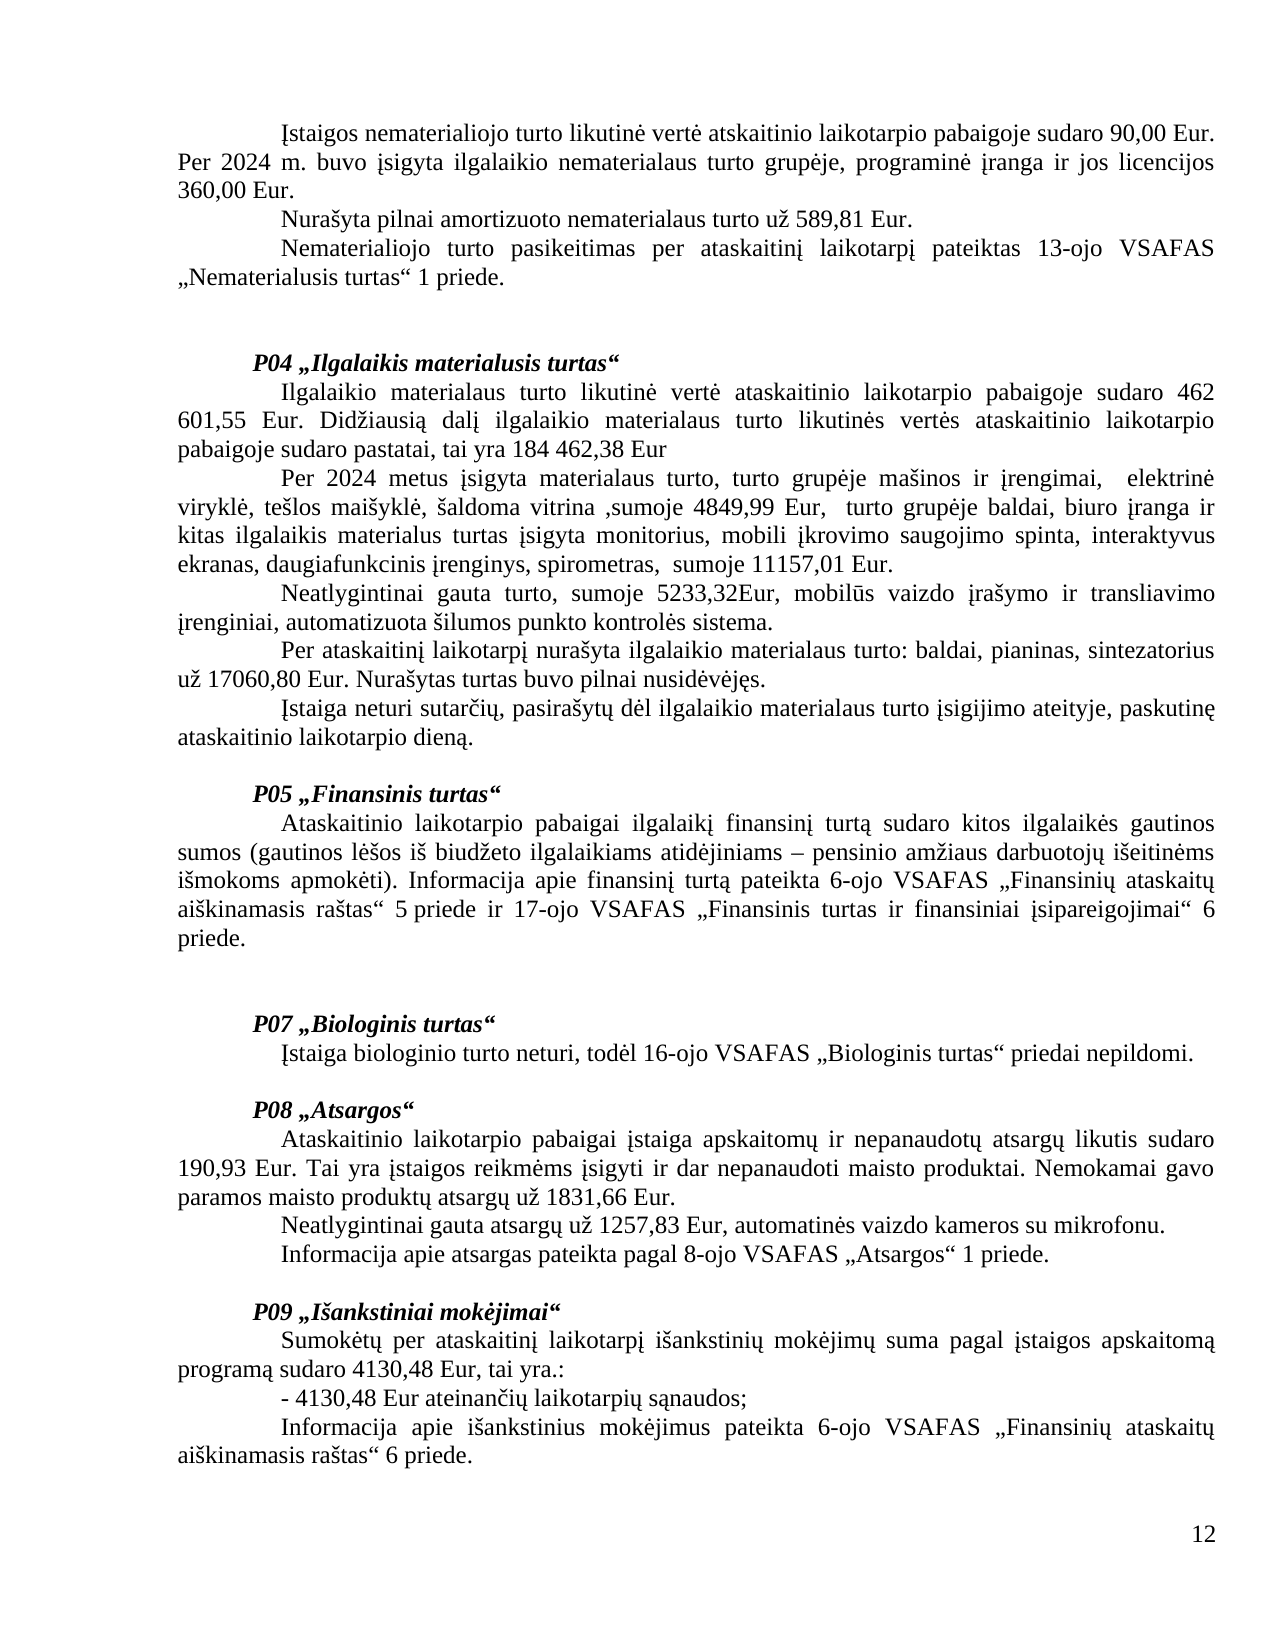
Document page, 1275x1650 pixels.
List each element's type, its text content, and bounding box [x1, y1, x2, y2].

text Įstaiga biologinio turto neturi, todėl 16-ojo VSAFAS „Biologinis turtas“ priedai nepildomi. [177, 1038, 1216, 1067]
text Per ataskaitinį laikotarpį nurašyta ilgalaikio materialaus turto: baldai, pianinas, sintezatorius už 17060,80 Eur. Nurašytas turtas buvo pilnai nusidėvėjęs. [177, 636, 1216, 693]
text Neatlygintinai gauta turto, sumoje 5233,32Eur, mobilūs vaizdo įrašymo ir transliavimo įrenginiai, automatizuota šilumos punkto kontrolės sistema. [177, 578, 1216, 636]
text Įstaiga neturi sutarčių, pasirašytų dėl ilgalaikio materialaus turto įsigijimo ateityje, paskutinę ataskaitinio laikotarpio dieną. [177, 693, 1216, 751]
text P04 „Ilgalaikis materialusis turtas“ [177, 348, 1216, 377]
text Sumokėtų per ataskaitinį laikotarpį išankstinių mokėjimų suma pagal įstaigos apskaitomą programą sudaro 4130,48 Eur, tai yra.: [177, 1326, 1216, 1383]
text P07 „Biologinis turtas“ [177, 1009, 1216, 1038]
text Ataskaitinio laikotarpio pabaigai įstaiga apskaitomų ir nepanaudotų atsargų likutis sudaro 190,93 Eur. Tai yra įstaigos reikmėms įsigyti ir dar nepanaudoti maisto produktai. Nemokamai gavo paramos maisto produktų atsargų už 1831,66 Eur. [177, 1124, 1216, 1211]
text Informacija apie išankstinius mokėjimus pateikta 6-ojo VSAFAS „Finansinių ataskaitų aiškinamasis raštas“ 6 priede. [177, 1412, 1216, 1469]
text P08 „Atsargos“ [177, 1096, 1216, 1124]
text Per 2024 metus įsigyta materialaus turto, turto grupėje mašinos ir įrengimai, elektrinė viryklė, tešlos maišyklė, šaldoma vitrina ,sumoje 4849,99 Eur, turto grupėje baldai, biuro įranga ir kitas ilgalaikis materialus turtas įsigyta monitorius, mobili įkrovimo saugojimo spinta, interaktyvus ekranas, daugiafunkcinis įrenginys, spirometras, sumoje 11157,01 Eur. [177, 463, 1216, 578]
text Nematerialiojo turto pasikeitimas per ataskaitinį laikotarpį pateiktas 13-ojo VSAFAS „Nematerialusis turtas“ 1 priede. [177, 233, 1216, 291]
text Ataskaitinio laikotarpio pabaigai ilgalaikį finansinį turtą sudaro kitos ilgalaikės gautinos sumos (gautinos lėšos iš biudžeto ilgalaikiams atidėjiniams – pensinio amžiaus darbuotojų išeitinėms išmokoms apmokėti). Informacija apie finansinį turtą pateikta 6-ojo VSAFAS „Finansinių ataskaitų aiškinamasis raštas“ 5 priede ir 17-ojo VSAFAS „Finansinis turtas ir finansiniai įsipareigojimai“ 6 priede. [177, 808, 1216, 952]
text Informacija apie atsargas pateikta pagal 8-ojo VSAFAS „Atsargos“ 1 priede. [177, 1239, 1216, 1268]
text Įstaigos nematerialiojo turto likutinė vertė atskaitinio laikotarpio pabaigoje sudaro 90,00 Eur. Per 2024 m. buvo įsigyta ilgalaikio nematerialaus turto grupėje, programinė įranga ir jos licencijos 360,00 Eur. [177, 118, 1216, 204]
text - 4130,48 Eur ateinančių laikotarpių sąnaudos; [177, 1383, 1216, 1412]
text Neatlygintinai gauta atsargų už 1257,83 Eur, automatinės vaizdo kameros su mikrofonu. [177, 1211, 1216, 1239]
text P05 „Finansinis turtas“ [177, 779, 1216, 808]
text P09 „Išankstiniai mokėjimai“ [177, 1297, 1216, 1326]
text Nurašyta pilnai amortizuoto nematerialaus turto už 589,81 Eur. [177, 204, 1216, 233]
text Ilgalaikio materialaus turto likutinė vertė ataskaitinio laikotarpio pabaigoje sudaro 462 601,55 Eur. Didžiausią dalį ilgalaikio materialaus turto likutinės vertės ataskaitinio laikotarpio pabaigoje sudaro pastatai, tai yra 184 462,38 Eur [177, 377, 1216, 463]
